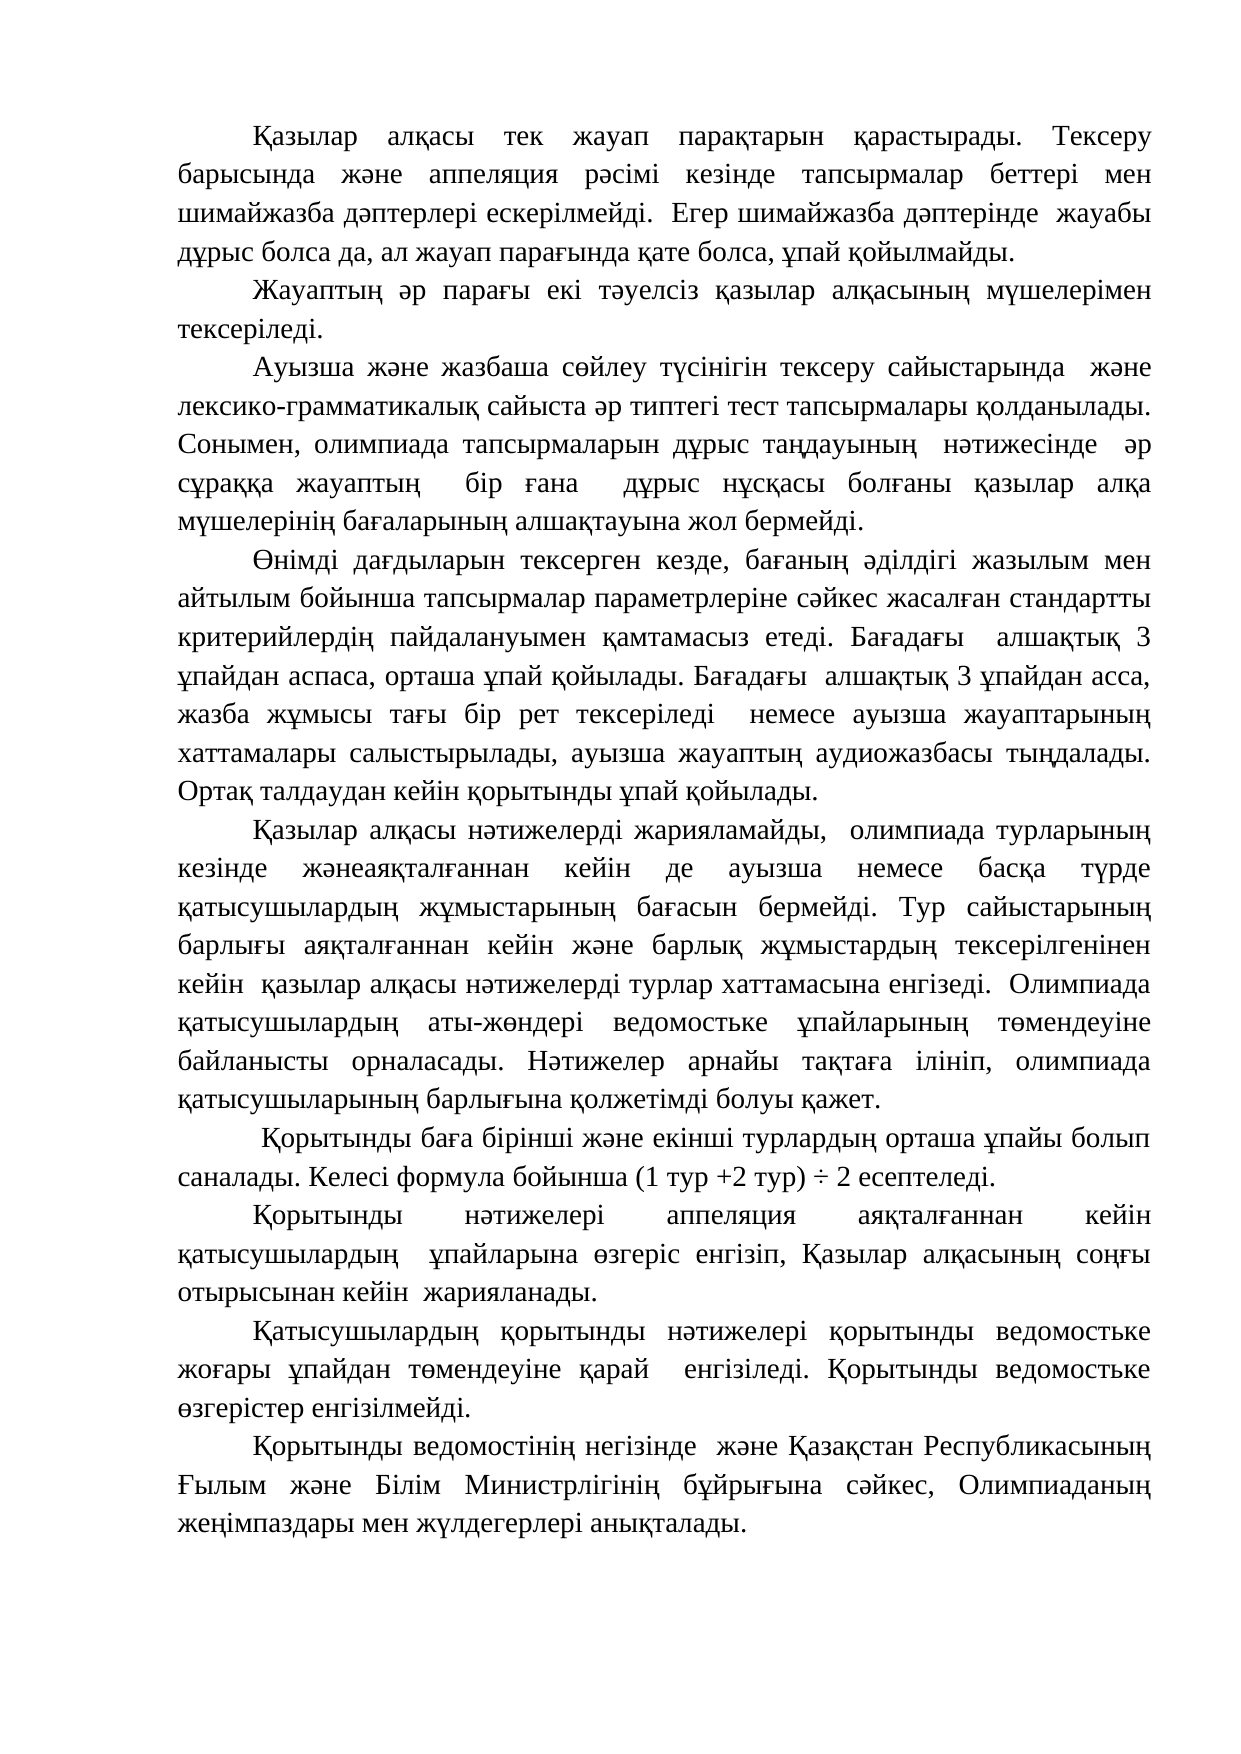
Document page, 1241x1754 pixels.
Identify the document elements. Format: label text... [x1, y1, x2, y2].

text Қорытынды баға бірінші және екінші турлардың орташа ұпайы болып саналады. Келесі формула бойынша (1 тур +2 тур) ÷ 2 есептеледі. [177, 1120, 1152, 1192]
text Қазылар алқасы нәтижелерді жарияламайды, олимпиада турларының кезінде жәнеаяқталғаннан кейін де ауызша немесе басқа түрде қатысушылардың жұмыстарының бағасын бермейді. Тур сайыстарының барлығы аяқталғаннан кейін және барлық жұмыстардың тексерілгенінен кейін қазылар алқасы нәтижелерді турлар хаттамасына енгізеді. Олимпиада қатысушылардың аты-жөндері ведомостьке ұпайларының төмендеуіне байланысты орналасады. Нәтижелер арнайы тақтаға ілініп, олимпиада қатысушыларының барлығына қолжетімді болуы қажет. [177, 812, 1152, 1115]
text Қазылар алқасы тек жауап парақтарын қарастырады. Тексеру барысында және аппеляция рәсімі кезінде тапсырмалар беттері мен шимайжазба дәптерлері ескерілмейді. Егер шимайжазба дәптерінде жауабы дұрыс болса да, ал жауап парағында қате болса, ұпай қойылмайды. [177, 118, 1152, 267]
text Қатысушылардың қорытынды нәтижелері қорытынды ведомостьке жоғары ұпайдан төмендеуіне қарай енгізіледі. Қорытынды ведомостьке өзгерістер енгізілмейді. [177, 1313, 1152, 1423]
text Өнімді дағдыларын тексерген кезде, бағаның әділдігі жазылым мен айтылым бойынша тапсырмалар параметрлеріне сәйкес жасалған стандартты критерийлердің пайдалануымен қамтамасыз етеді. Бағадағы алшақтық 3 ұпайдан аспаса, орташа ұпай қойылады. Бағадағы алшақтық 3 ұпайдан асса, жазба жұмысы тағы бір рет тексеріледі немесе ауызша жауаптарының хаттамалары салыстырылады, ауызша жауаптың аудиожазбасы тыңдалады. Ортақ талдаудан кейін қорытынды ұпай қойылады. [177, 542, 1152, 807]
text Қорытынды нәтижелері аппеляция аяқталғаннан кейін қатысушылардың ұпайларына өзгеріс енгізіп, Қазылар алқасының соңғы отырысынан кейін жарияланады. [177, 1197, 1152, 1308]
text Қорытынды ведомостінің негізінде және Қазақстан Республикасының Ғылым және Білім Министрлігінің бұйрығына сәйкес, Олимпиаданың жеңімпаздары мен жүлдегерлері анықталады. [177, 1428, 1152, 1539]
text Жауаптың әр парағы екі тәуелсіз қазылар алқасының мүшелерімен тексеріледі. [177, 272, 1152, 344]
text Ауызша және жазбаша сөйлеу түсінігін тексеру сайыстарында және лексико-грамматикалық сайыста әр типтегі тест тапсырмалары қолданылады. Сонымен, олимпиада тапсырмаларын дұрыс таңдауының нәтижесінде әр сұраққа жауаптың бір ғана дұрыс нұсқасы болғаны қазылар алқа мүшелерінің бағаларының алшақтауына жол бермейді. [177, 349, 1152, 537]
